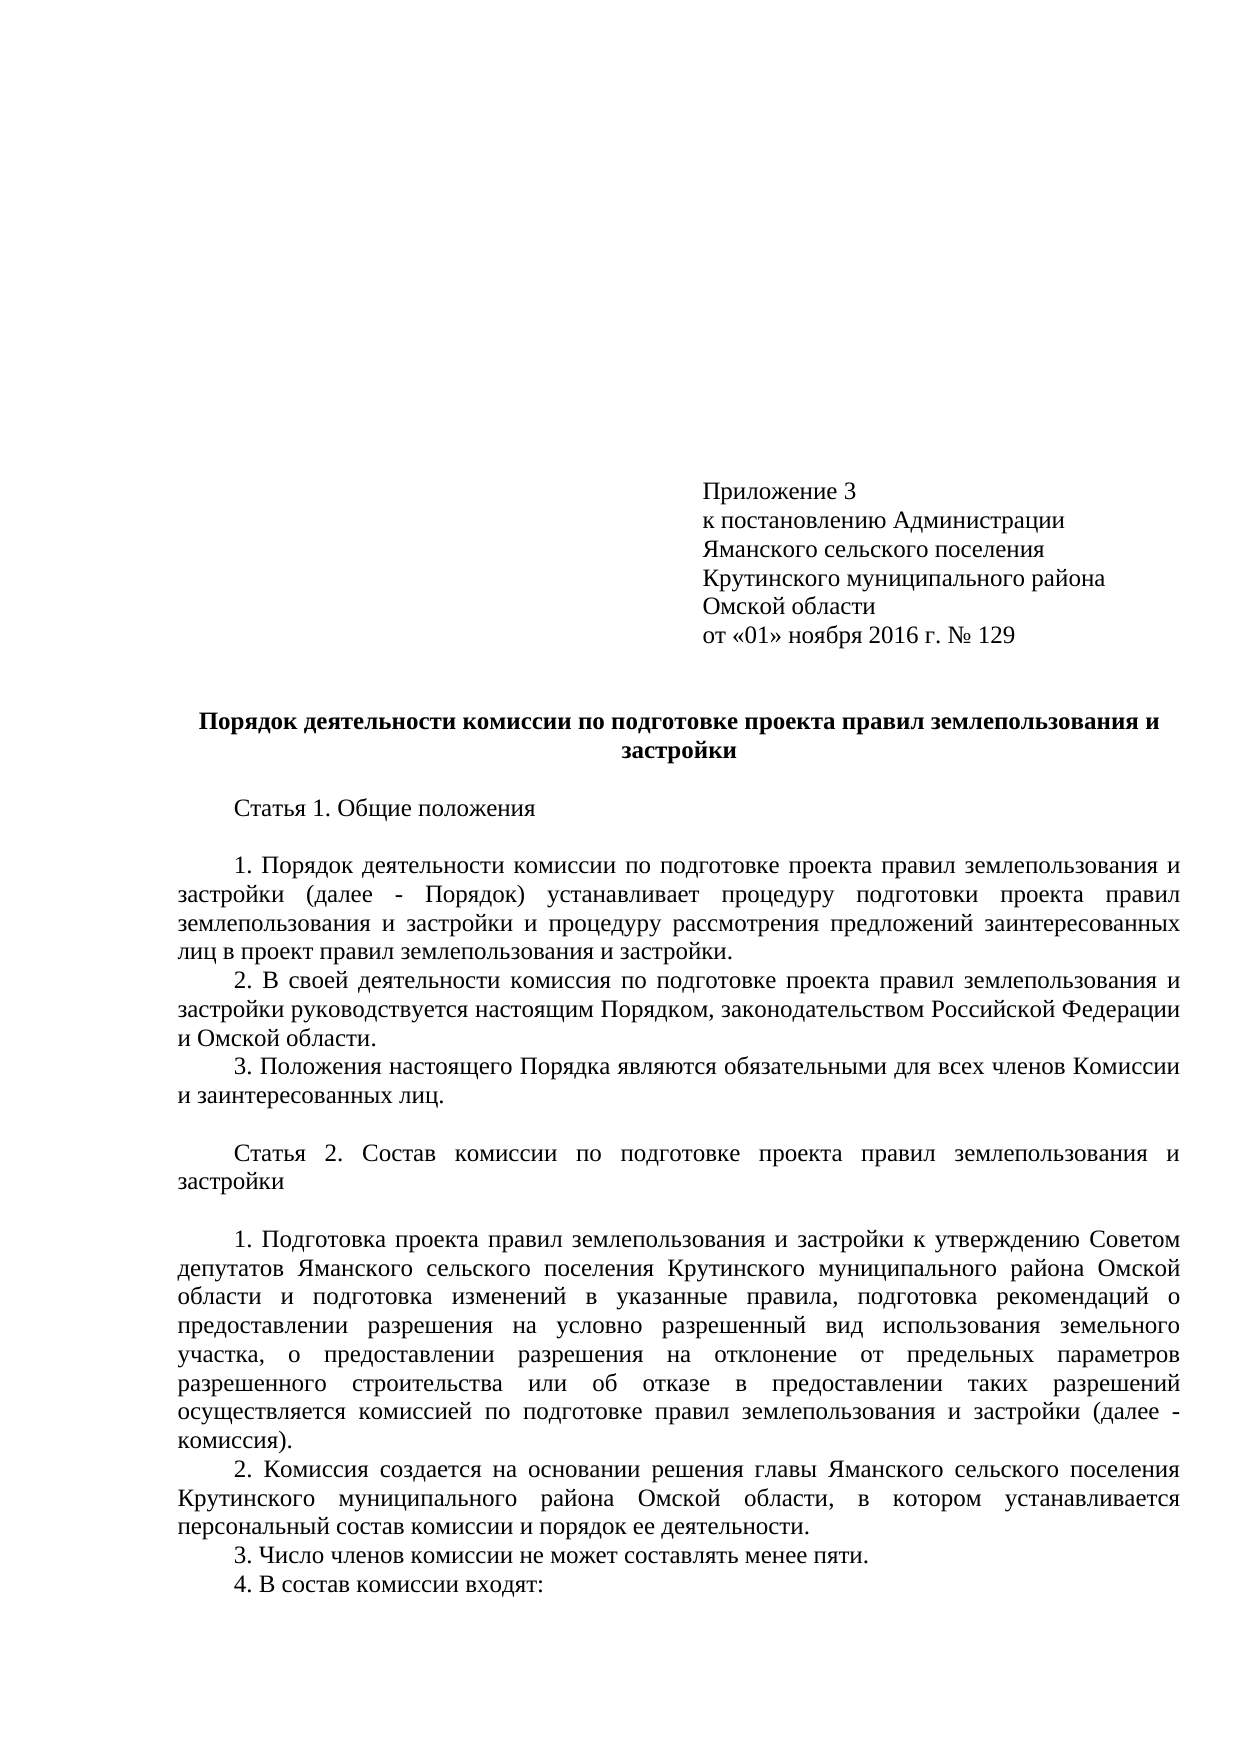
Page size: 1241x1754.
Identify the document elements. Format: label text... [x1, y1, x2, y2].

text Приложение 3 [702, 476, 1181, 505]
text 1. Подготовка проекта правил землепользования и застройки к утверждению Советом депутатов Яманского сельского поселения Крутинского муниципального района Омской области и подготовка изменений в указанные правила, подготовка рекомендаций о предоставлении разрешения на условно разрешенный вид использования земельного участка, о предоставлении разрешения на отклонение от предельных параметров разрешенного строительства или об отказе в предоставлении таких разрешений осуществляется комиссией по подготовке правил землепользования и застройки (далее - комиссия). [177, 1224, 1181, 1454]
text Статья 2. Состав комиссии по подготовке проекта правил землепользования и застройки [177, 1138, 1181, 1195]
text к постановлению Администрации [702, 505, 1181, 534]
text 2. В своей деятельности комиссия по подготовке проекта правил землепользования и застройки руководствуется настоящим Порядком, законодательством Российской Федерации и Омской области. [177, 965, 1181, 1051]
text 1. Порядок деятельности комиссии по подготовке проекта правил землепользования и застройки (далее - Порядок) устанавливает процедуру подготовки проекта правил землепользования и застройки и процедуру рассмотрения предложений заинтересованных лиц в проект правил землепользования и застройки. [177, 850, 1181, 965]
text Статья 1. Общие положения [177, 793, 1181, 821]
text 4. В состав комиссии входят: [177, 1569, 1181, 1598]
text Порядок деятельности комиссии по подготовке проекта правил землепользования и застройки [177, 706, 1181, 764]
text 3. Число членов комиссии не может составлять менее пяти. [177, 1540, 1181, 1569]
text от «01» ноября 2016 г. № 129 [702, 620, 1181, 649]
text 2. Комиссия создается на основании решения главы Яманского сельского поселения Крутинского муниципального района Омской области, в котором устанавливается персональный состав комиссии и порядок ее деятельности. [177, 1454, 1181, 1540]
text Яманского сельского поселения Крутинского муниципального района Омской области [702, 534, 1181, 620]
text 3. Положения настоящего Порядка являются обязательными для всех членов Комиссии и заинтересованных лиц. [177, 1051, 1181, 1109]
